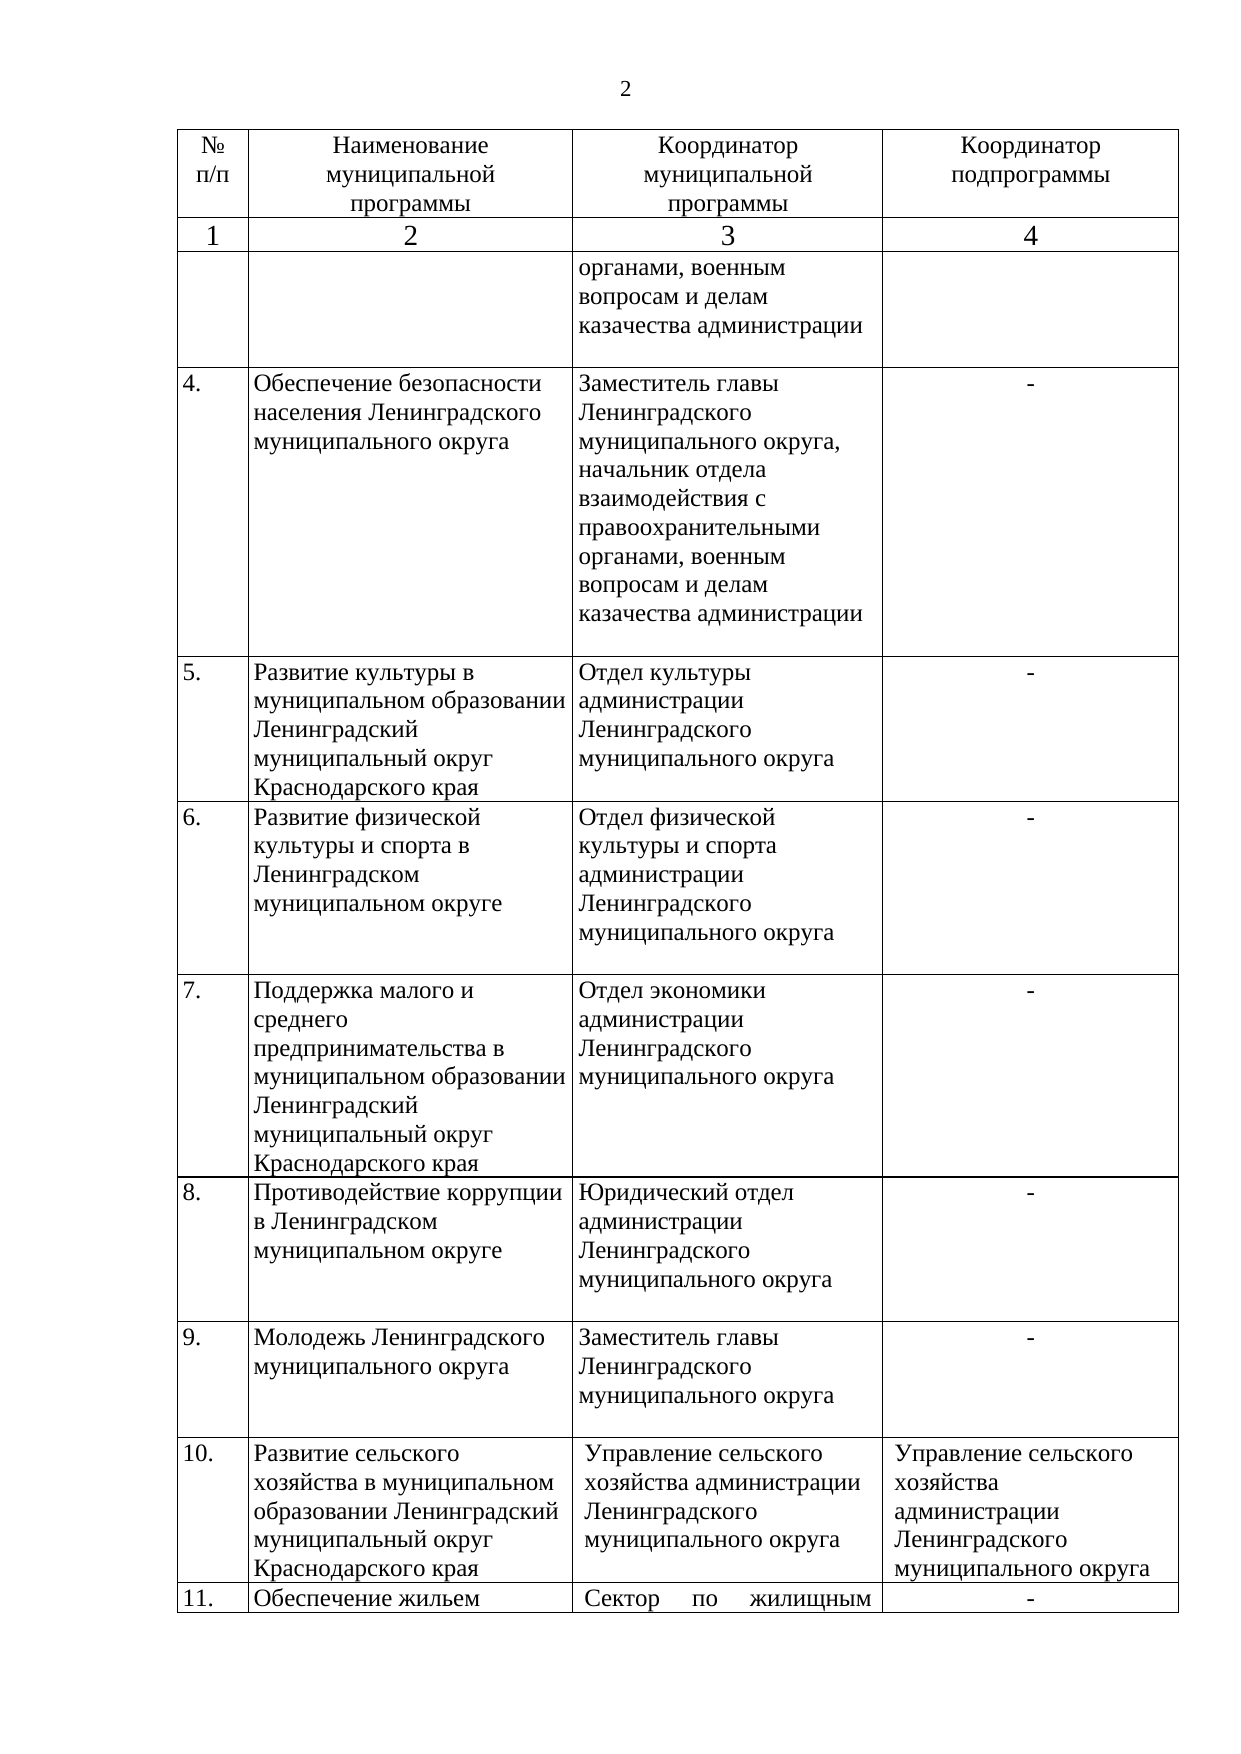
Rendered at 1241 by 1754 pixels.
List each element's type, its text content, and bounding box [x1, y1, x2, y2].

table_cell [573, 252, 882, 367]
table_cell 1 [178, 218, 248, 251]
table_cell Обеспечение безопасности населения Ленинградского муниципального округа [249, 368, 572, 656]
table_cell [249, 252, 572, 367]
table_cell 5. [178, 657, 248, 801]
table_cell 11. [178, 1583, 248, 1612]
table_cell Отдел физической культуры и спорта администрации Ленинградского муниципального округа [573, 802, 882, 974]
table_cell - [883, 252, 1178, 367]
table_cell 8. [178, 1178, 248, 1321]
table_cell Управление сельского хозяйства администрации Ленинградского муниципального округа [883, 1438, 1178, 1582]
table_cell - [883, 802, 1178, 974]
table_cell Противодействие коррупции в Ленинградском муниципальном округе [249, 1178, 572, 1321]
table_cell 2 [249, 218, 572, 251]
table_cell - [883, 975, 1178, 1176]
table_cell 9. [178, 1322, 248, 1437]
table_cell 4. [178, 368, 248, 656]
table_cell Развитие культуры в муниципальном образовании Ленинградский муниципальный округ Краснодарского края [249, 657, 572, 801]
table_cell Развитие физической культуры и спорта в Ленинградском муниципальном округе [249, 802, 572, 974]
table_cell 3 [573, 218, 882, 251]
table_cell 7. [178, 975, 248, 1176]
table_cell 10. [178, 1438, 248, 1582]
table_cell Поддержка малого и среднего предпринимательства в муниципальном образовании Ленинградский муниципальный округ Краснодарского края [249, 975, 572, 1176]
table_cell Развитие сельского хозяйства в муниципальном образовании Ленинградский муниципальный округ Краснодарского края [249, 1438, 572, 1582]
table_cell - [883, 1178, 1178, 1321]
table_cell Заместитель главы Ленинградского муниципального округа [573, 1322, 882, 1437]
table_cell - [883, 1583, 1178, 1612]
table_header Наименование муниципальной программы [249, 130, 572, 217]
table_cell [573, 1583, 882, 1612]
table_cell 6. [178, 802, 248, 974]
table_cell 3. [178, 252, 248, 367]
table_cell Управление сельского хозяйства администрации Ленинградского муниципального округа [573, 1438, 882, 1582]
table_cell - [883, 657, 1178, 801]
table_header № п/п [178, 130, 248, 217]
table_cell Молодежь Ленинградского муниципального округа [249, 1322, 572, 1437]
table_cell 4 [883, 218, 1178, 251]
table_header Координатор подпрограммы [883, 130, 1178, 217]
table_cell - [883, 1322, 1178, 1437]
table_header Координатор муниципальной программы [573, 130, 882, 217]
table_cell - [883, 368, 1178, 656]
table_cell Юридический отдел администрации Ленинградского муниципального округа [573, 1178, 882, 1321]
table_cell Отдел экономики администрации Ленинградского муниципального округа [573, 975, 882, 1176]
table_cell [249, 1583, 572, 1612]
table_cell Отдел культуры администрации Ленинградского муниципального округа [573, 657, 882, 801]
